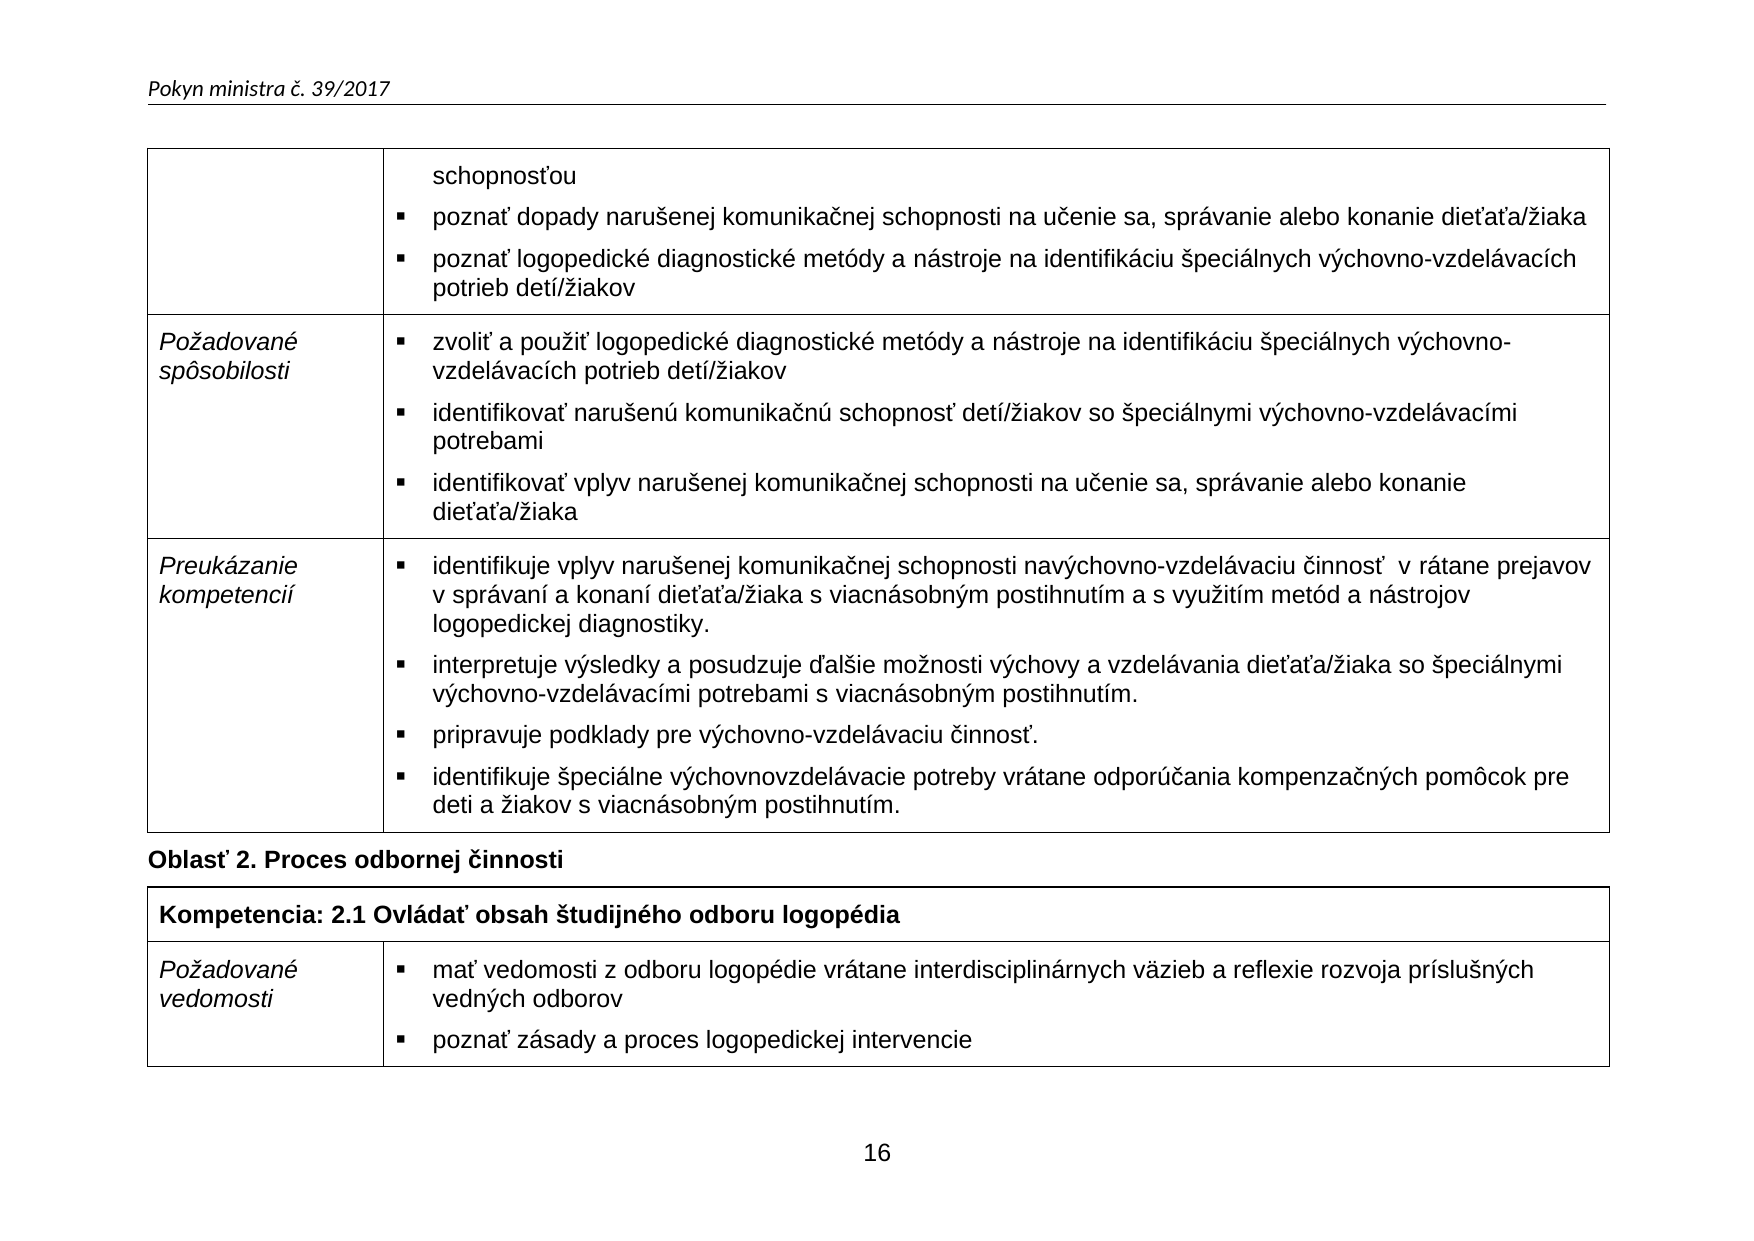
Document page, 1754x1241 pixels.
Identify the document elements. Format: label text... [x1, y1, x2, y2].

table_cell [384, 942, 1609, 1066]
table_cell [148, 149, 383, 314]
text Oblasť 2. Proces odbornej činnosti [148, 845, 1606, 874]
table_cell identifikuje vplyv narušenej komunikačnej schopnosti navýchovno-vzdelávaciu činnosť v rátane prejavov v správaní a konaní dieťaťa/žiaka s viacnásobným postihnutím a s využitím metód a nástrojov logopedickej diagnostiky. interpretuje výsledky a posudzuje ďalšie možnosti výchovy a vzdelávania dieťaťa/žiaka so špeciálnymi výchovno-vzdelávacími potrebami s viacnásobným postihnutím. pripravuje podklady pre výchovno-vzdelávaciu činnosť. identifikuje špeciálne výchovnovzdelávacie potreby vrátane odporúčania kompenzačných pomôcok pre deti a žiakov s viacnásobným postihnutím. [384, 539, 1609, 832]
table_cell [384, 149, 1609, 314]
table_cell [148, 942, 383, 1066]
table_cell Požadované spôsobilosti [148, 315, 383, 538]
table_cell zvoliť a použiť logopedické diagnostické metódy a nástroje na identifikáciu špeciálnych výchovno-vzdelávacích potrieb detí/žiakov identifikovať narušenú komunikačnú schopnosť detí/žiakov so špeciálnymi výchovno-vzdelávacími potrebami identifikovať vplyv narušenej komunikačnej schopnosti na učenie sa, správanie alebo konanie dieťaťa/žiaka [384, 315, 1609, 538]
table_header Kompetencia: 2.1 Ovládať obsah študijného odboru logopédia [148, 888, 1609, 941]
table_cell Preukázanie kompetencií [148, 539, 383, 832]
